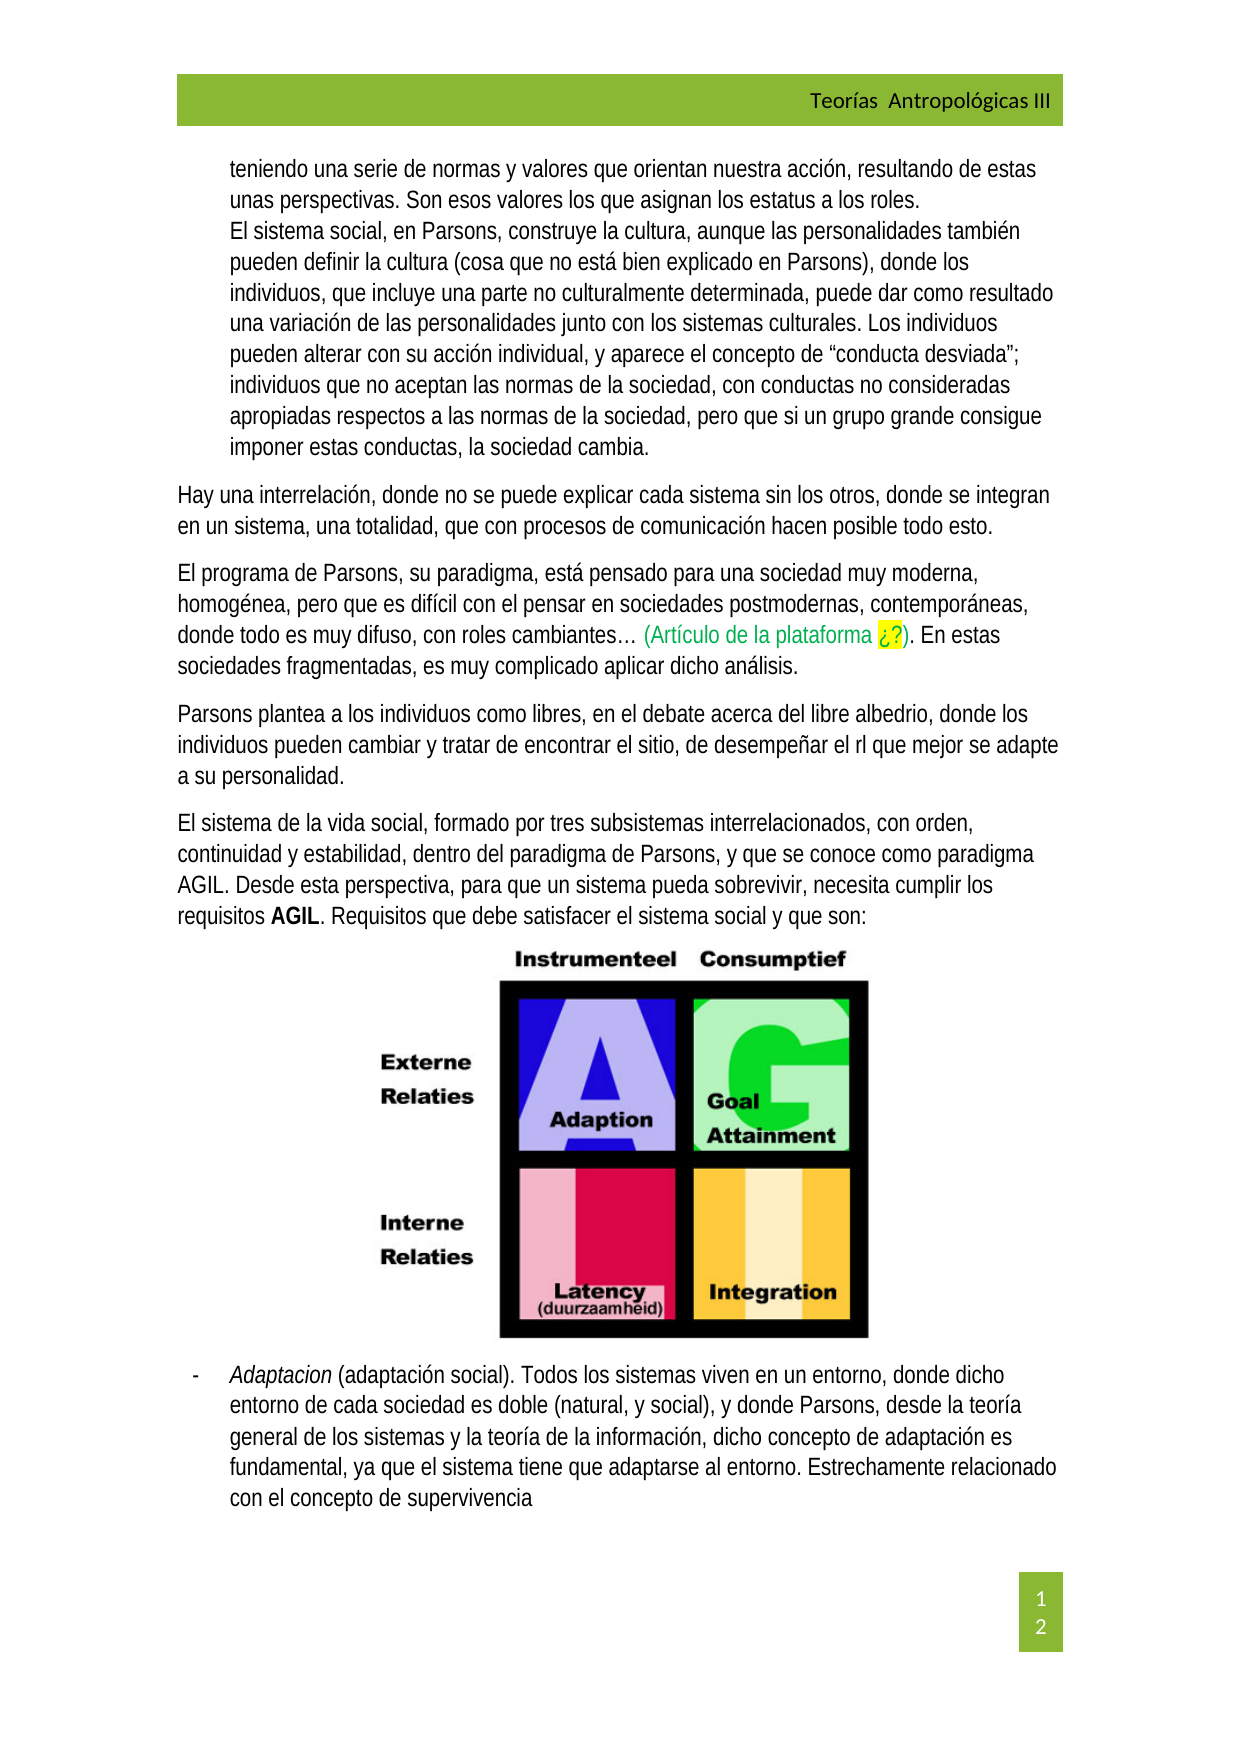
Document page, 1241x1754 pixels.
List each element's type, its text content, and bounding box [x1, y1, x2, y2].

text Hay una interrelación, donde no se puede explicar cada sistema sin los otros, donde se integran en un sistema, una totalidad, que con procesos de comunicación hacen posible todo esto. [177, 480, 1063, 539]
list Adaptacion (adaptación social). Todos los sistemas viven en un entorno, donde dicho entorno de cada sociedad es doble (natural, y social), y donde Parsons, desde la teoría general de los sistemas y la teoría de la información, dicho concepto de adaptación es fundamental, ya que el sistema tiene que adaptarse al entorno. Estrechamente relacionado con el concepto de supervivencia [192, 1359, 1063, 1512]
text El programa de Parsons, su paradigma, está pensado para una sociedad muy moderna, homogénea, pero que es difícil con el pensar en sociedades postmodernas, contemporáneas, donde todo es muy difuso, con roles cambiantes… (Artículo de la plataforma ¿?). En estas sociedades fragmentadas, es muy complicado aplicar dicho análisis. [177, 558, 1063, 680]
text Parsons plantea a los individuos como libres, en el debate acerca del libre albedrio, donde los individuos pueden cambiar y tratar de encontrar el sitio, de desempeñar el rl que mejor se adapte a su personalidad. [177, 699, 1063, 789]
picture [354, 948, 886, 1341]
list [192, 154, 1063, 213]
list El sistema social, en Parsons, construye la cultura, aunque las personalidades también pueden definir la cultura (cosa que no está bien explicado en Parsons), donde los individuos, que incluye una parte no culturalmente determinada, puede dar como resultado una variación de las personalidades junto con los sistemas culturales. Los individuos pueden alterar con su acción individual, y aparece el concepto de “conducta desviada”; individuos que no aceptan las normas de la sociedad, con conductas no consideradas apropiadas respectos a las normas de la sociedad, pero que si un grupo grande consigue imponer estas conductas, la sociedad cambia. [229, 216, 1063, 461]
text El sistema de la vida social, formado por tres subsistemas interrelacionados, con orden, continuidad y estabilidad, dentro del paradigma de Parsons, y que se conoce como paradigma AGIL. Desde esta perspectiva, para que un sistema pueda sobrevivir, necesita cumplir los requisitos AGIL. Requisitos que debe satisfacer el sistema social y que son: [177, 808, 1063, 930]
